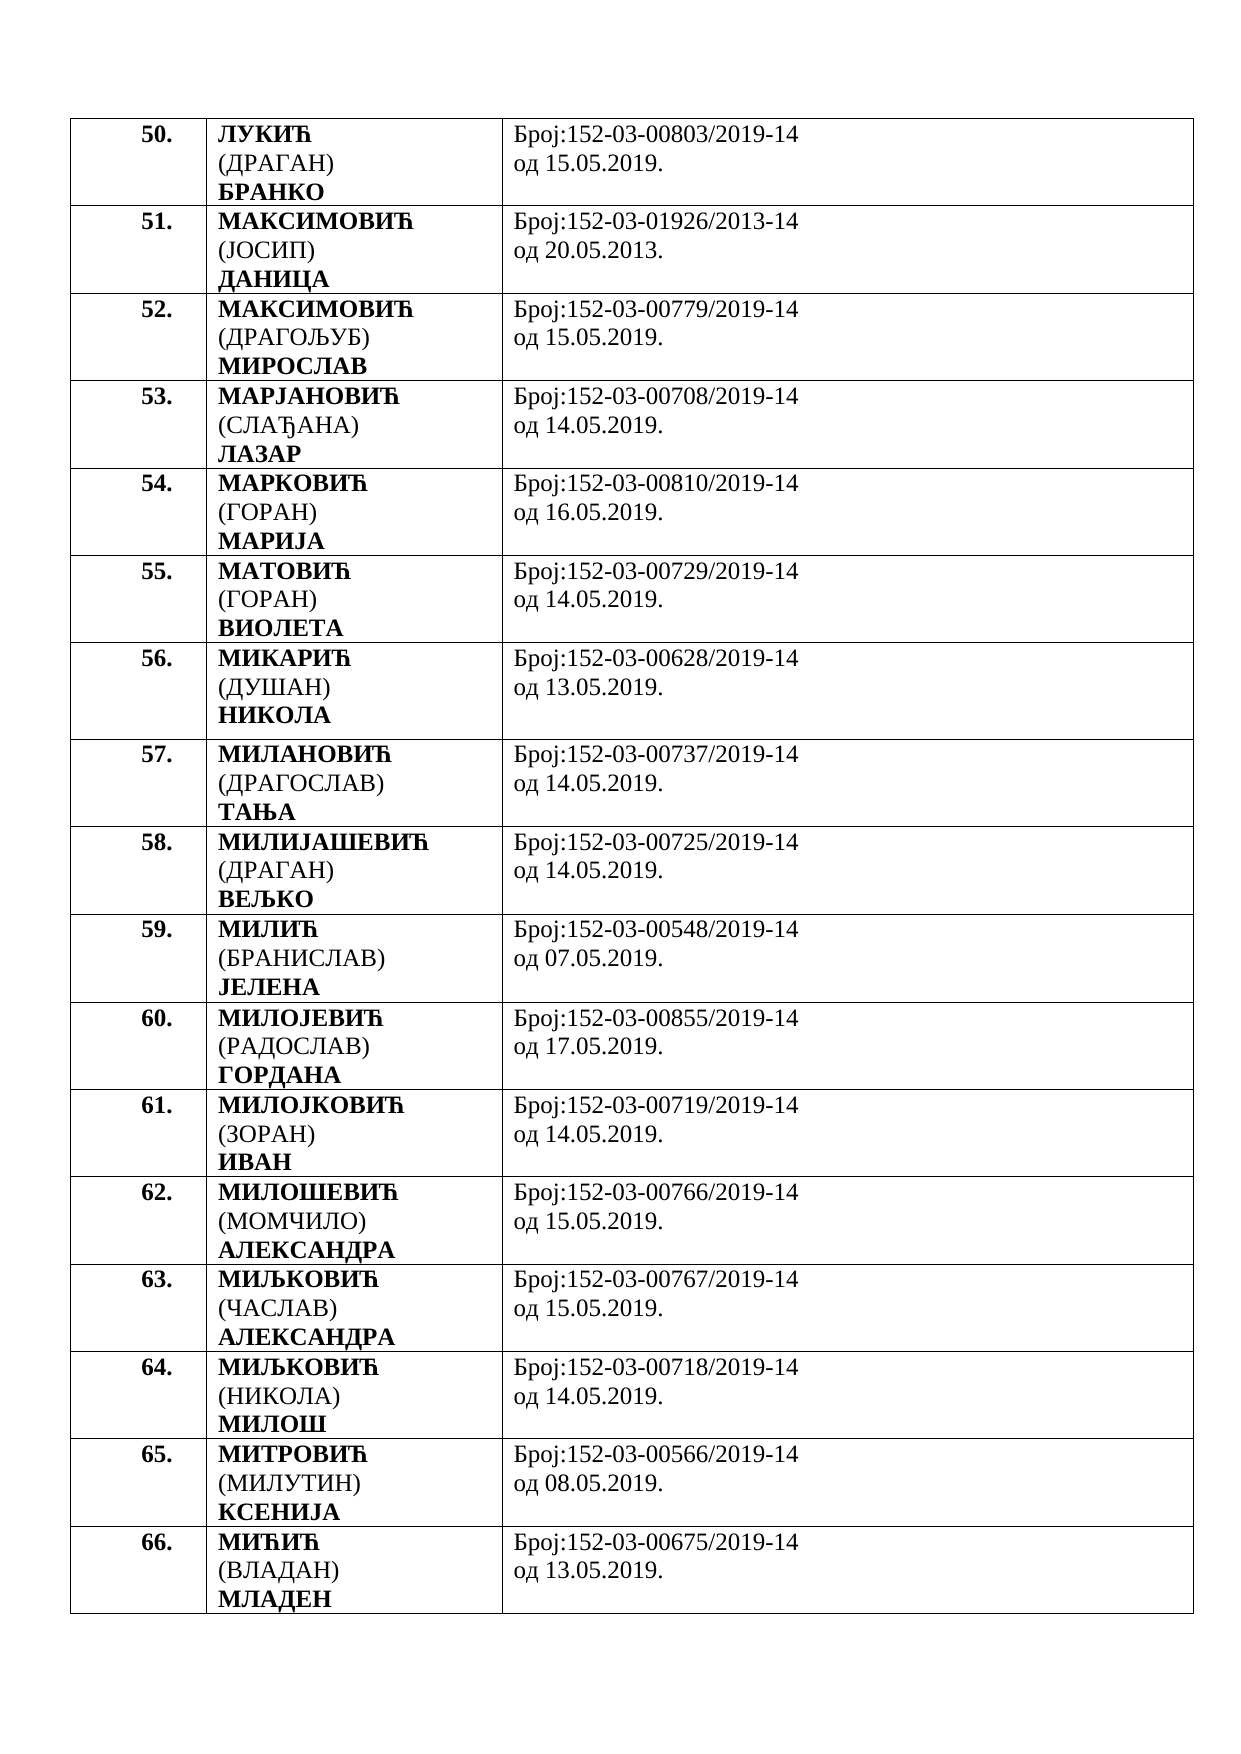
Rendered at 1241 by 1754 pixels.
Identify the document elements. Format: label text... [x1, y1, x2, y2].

table_cell [71, 1527, 206, 1613]
table_cell МИТРОВИЋ (МИЛУТИН) КСЕНИЈА [207, 1439, 502, 1526]
table_cell МИЛИЈАШЕВИЋ (ДРАГАН) ВЕЉКО [207, 827, 502, 913]
table_cell [71, 1439, 206, 1526]
table_cell ЛУКИЋ (ДРАГАН) БРАНКО [207, 119, 502, 205]
table_cell [71, 119, 206, 205]
table_cell Број:152-03-00725/2019-14 од 14.05.2019. [503, 827, 1193, 913]
table_cell [71, 643, 206, 738]
table_cell Број:152-03-00708/2019-14 од 14.05.2019. [503, 381, 1193, 467]
table_cell МИЛОЈКОВИЋ (ЗОРАН) ИВАН [207, 1090, 502, 1176]
table_cell [71, 915, 206, 1002]
table_cell [71, 556, 206, 642]
table_cell [71, 206, 206, 293]
table_cell МАРКОВИЋ (ГОРАН) МАРИЈА [207, 469, 502, 555]
table_cell Број:152-03-00779/2019-14 од 15.05.2019. [503, 294, 1193, 380]
table_cell [71, 381, 206, 467]
table_cell Број:152-03-01926/2013-14 од 20.05.2013. [503, 206, 1193, 293]
table_cell МИЉКОВИЋ (НИКОЛА) МИЛОШ [207, 1352, 502, 1438]
table_cell Број:152-03-00628/2019-14 од 13.05.2019. [503, 643, 1193, 738]
table_cell [71, 827, 206, 913]
table_cell Број:152-03-00718/2019-14 од 14.05.2019. [503, 1352, 1193, 1438]
table_cell [71, 1177, 206, 1263]
table_cell МАТОВИЋ (ГОРАН) ВИОЛЕТА [207, 556, 502, 642]
table_cell Број:152-03-00855/2019-14 од 17.05.2019. [503, 1003, 1193, 1089]
table_cell МИЛАНОВИЋ (ДРАГОСЛАВ) ТАЊА [207, 740, 502, 826]
table_cell Број:152-03-00767/2019-14 од 15.05.2019. [503, 1265, 1193, 1351]
table_cell МИЉКОВИЋ (ЧАСЛАВ) АЛЕКСАНДРА [207, 1265, 502, 1351]
table_cell Број:152-03-00719/2019-14 од 14.05.2019. [503, 1090, 1193, 1176]
table_cell [71, 1265, 206, 1351]
table_cell МИЛИЋ (БРАНИСЛАВ) ЈЕЛЕНА [207, 915, 502, 1002]
table_cell МИЛОЈЕВИЋ (РАДОСЛАВ) ГОРДАНА [207, 1003, 502, 1089]
table_cell Број:152-03-00566/2019-14 од 08.05.2019. [503, 1439, 1193, 1526]
table_cell Број:152-03-00548/2019-14 од 07.05.2019. [503, 915, 1193, 1002]
table_cell МАРЈАНОВИЋ (СЛАЂАНА) ЛАЗАР [207, 381, 502, 467]
table_cell [71, 1090, 206, 1176]
table_cell [71, 1003, 206, 1089]
table_cell [71, 1352, 206, 1438]
table_cell МИЛОШЕВИЋ (МОМЧИЛО) АЛЕКСАНДРА [207, 1177, 502, 1263]
table_cell МИЋИЋ (ВЛАДАН) МЛАДЕН [207, 1527, 502, 1613]
table_cell [71, 294, 206, 380]
table_cell Број:152-03-00737/2019-14 од 14.05.2019. [503, 740, 1193, 826]
table_cell Број:152-03-00810/2019-14 од 16.05.2019. [503, 469, 1193, 555]
table_cell МАКСИМОВИЋ (ЈОСИП) ДАНИЦА [207, 206, 502, 293]
table_cell МАКСИМОВИЋ (ДРАГОЉУБ) МИРОСЛАВ [207, 294, 502, 380]
table_cell Број:152-03-00803/2019-14 од 15.05.2019. [503, 119, 1193, 205]
table_cell МИКАРИЋ (ДУШАН) НИКОЛА [207, 643, 502, 738]
table_cell [71, 469, 206, 555]
table_cell Број:152-03-00729/2019-14 од 14.05.2019. [503, 556, 1193, 642]
table_cell [71, 740, 206, 826]
table_cell Број:152-03-00675/2019-14 од 13.05.2019. [503, 1527, 1193, 1613]
table_cell Број:152-03-00766/2019-14 од 15.05.2019. [503, 1177, 1193, 1263]
